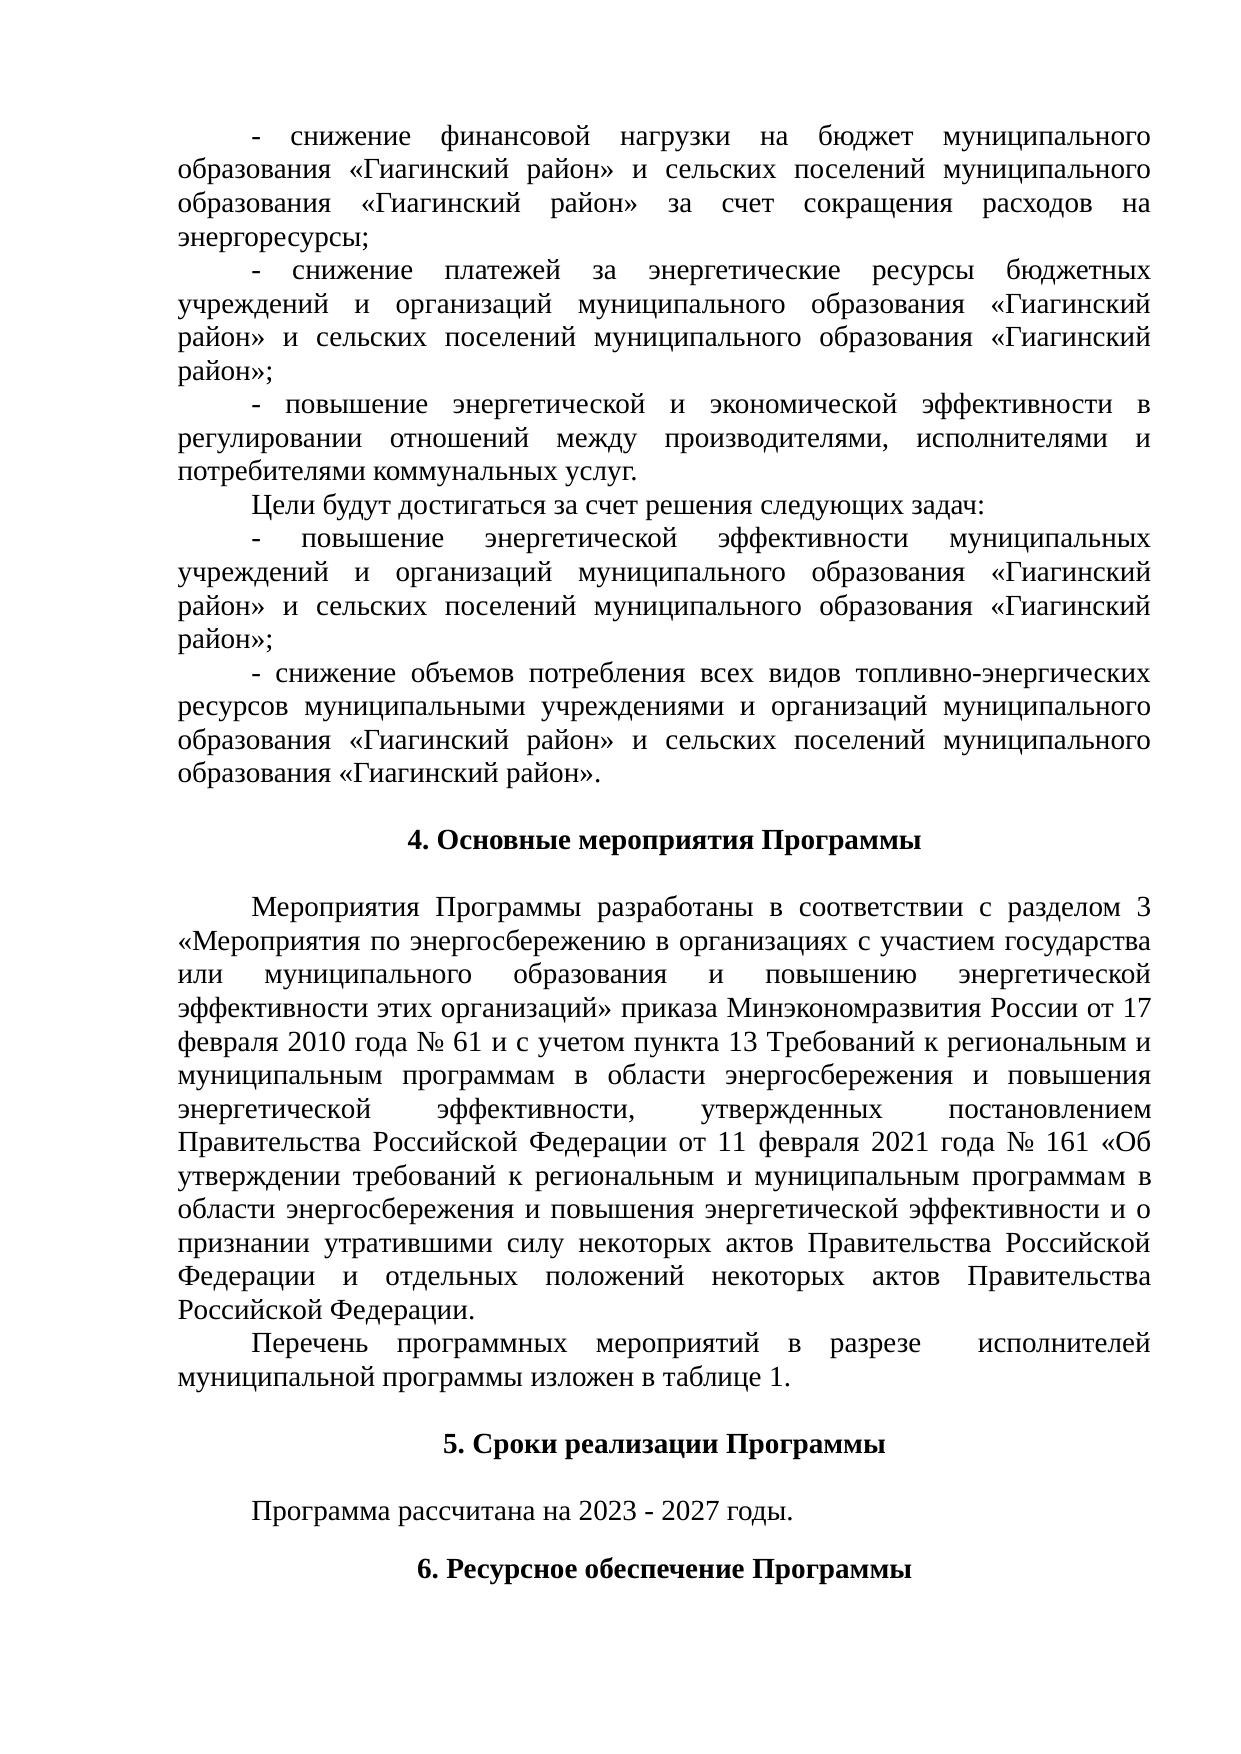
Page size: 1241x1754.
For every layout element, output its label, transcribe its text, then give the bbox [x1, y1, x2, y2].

text 4. Основные мероприятия Программы [177, 822, 1152, 856]
text 6. Ресурсное обеспечение Программы [177, 1551, 1152, 1584]
text - снижение финансовой нагрузки на бюджет муниципального образования «Гиагинский район» и сельских поселений муниципального образования «Гиагинский район» за счет сокращения расходов на энергоресурсы; [177, 118, 1152, 252]
text Перечень программных мероприятий в разрезе исполнителей муниципальной программы изложен в таблице 1. [177, 1326, 1152, 1393]
text Мероприятия Программы разработаны в соответствии с разделом 3 «Мероприятия по энергосбережению в организациях с участием государства или муниципального образования и повышению энергетической эффективности этих организаций» приказа Минэкономразвития России от 17 февраля 2010 года № 61 и с учетом пункта 13 Требований к региональным и муниципальным программам в области энергосбережения и повышения энергетической эффективности, утвержденных постановлением Правительства Российской Федерации от 11 февраля 2021 года № 161 «Об утверждении требований к региональным и муниципальным программам в области энергосбережения и повышения энергетической эффективности и о признании утратившими силу некоторых актов Правительства Российской Федерации и отдельных положений некоторых актов Правительства Российской Федерации. [177, 889, 1152, 1326]
text - повышение энергетической эффективности муниципальных учреждений и организаций муниципального образования «Гиагинский район» и сельских поселений муниципального образования «Гиагинский район»; [177, 521, 1152, 655]
text - повышение энергетической и экономической эффективности в регулировании отношений между производителями, исполнителями и потребителями коммунальных услуг. [177, 386, 1152, 487]
text 5. Сроки реализации Программы [177, 1426, 1152, 1460]
text Цели будут достигаться за счет решения следующих задач: [177, 487, 1152, 521]
text - снижение объемов потребления всех видов топливно-энергических ресурсов муниципальными учреждениями и организаций муниципального образования «Гиагинский район» и сельских поселений муниципального образования «Гиагинский район». [177, 655, 1152, 789]
text Программа рассчитана на 2023 - 2027 годы. [177, 1493, 1152, 1527]
text - снижение платежей за энергетические ресурсы бюджетных учреждений и организаций муниципального образования «Гиагинский район» и сельских поселений муниципального образования «Гиагинский район»; [177, 252, 1152, 386]
